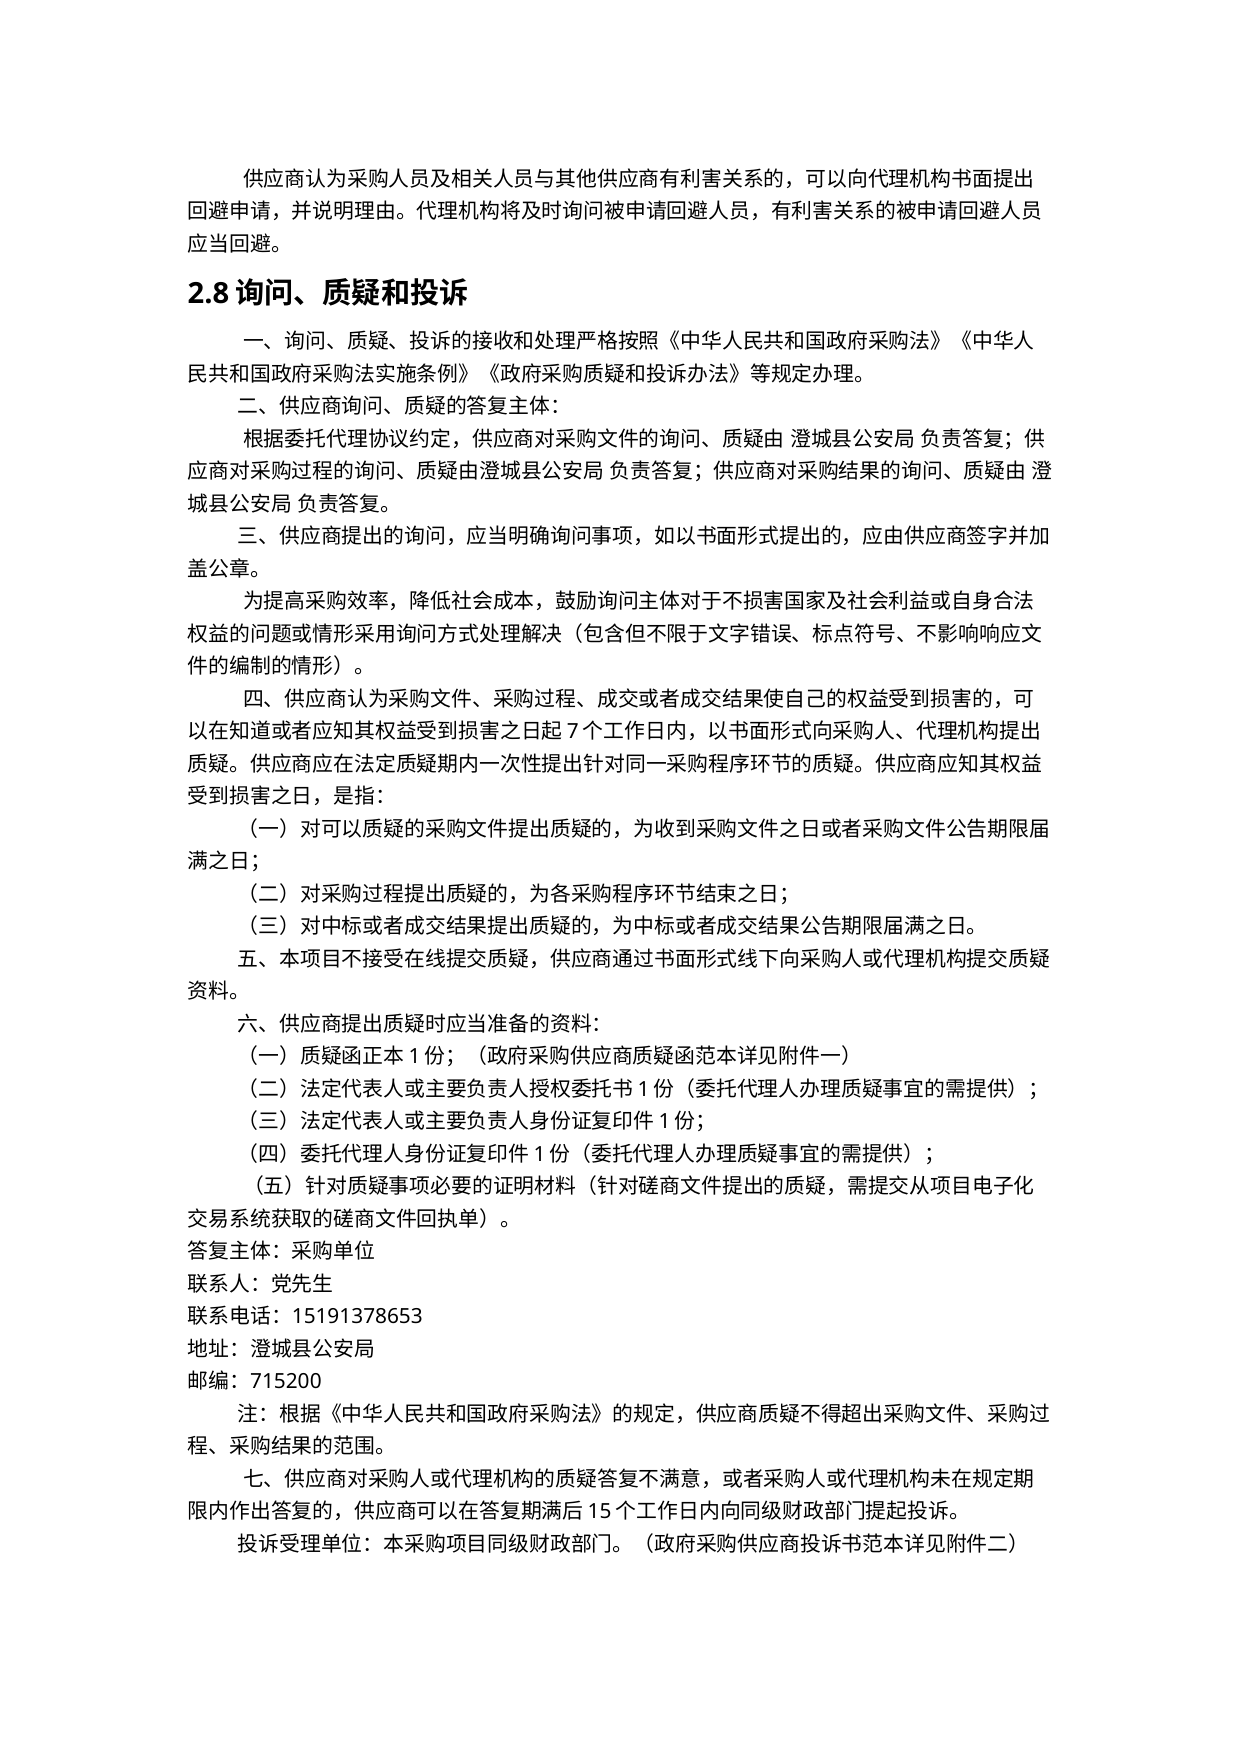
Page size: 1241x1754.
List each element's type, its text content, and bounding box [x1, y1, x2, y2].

text 五、本项目不接受在线提交质疑，供应商通过书面形式线下向采购人或代理机构提交质疑资料。 [187, 942, 1053, 1007]
text （三）法定代表人或主要负责人身份证复印件1份； [187, 1104, 1053, 1137]
text 根据委托代理协议约定，供应商对采购文件的询问、质疑由 澄城县公安局 负责答复；供应商对采购过程的询问、质疑由澄城县公安局 负责答复；供应商对采购结果的询问、质疑由 澄城县公安局 负责答复。 [187, 422, 1053, 519]
text 供应商认为采购人员及相关人员与其他供应商有利害关系的，可以向代理机构书面提出回避申请，并说明理由。代理机构将及时询问被申请回避人员，有利害关系的被申请回避人员应当回避。 [187, 162, 1053, 259]
text 为提高采购效率，降低社会成本，鼓励询问主体对于不损害国家及社会利益或自身合法权益的问题或情形采用询问方式处理解决（包含但不限于文字错误、标点符号、不影响响应文件的编制的情形）。 [187, 584, 1053, 682]
text 2.8询问、质疑和投诉 [187, 259, 1053, 324]
text （二）对采购过程提出质疑的，为各采购程序环节结束之日； [187, 877, 1053, 909]
text 四、供应商认为采购文件、采购过程、成交或者成交结果使自己的权益受到损害的，可以在知道或者应知其权益受到损害之日起7个工作日内，以书面形式向采购人、代理机构提出质疑。供应商应在法定质疑期内一次性提出针对同一采购程序环节的质疑。供应商应知其权益受到损害之日，是指： [187, 682, 1053, 812]
text （二）法定代表人或主要负责人授权委托书1份（委托代理人办理质疑事宜的需提供）； [187, 1072, 1053, 1104]
text （一）质疑函正本1份；（政府采购供应商质疑函范本详见附件一） [187, 1039, 1053, 1072]
text （三）对中标或者成交结果提出质疑的，为中标或者成交结果公告期限届满之日。 [187, 909, 1053, 942]
text （一）对可以质疑的采购文件提出质疑的，为收到采购文件之日或者采购文件公告期限届满之日； [187, 812, 1053, 877]
text 邮编：715200 [187, 1364, 1053, 1397]
text 二、供应商询问、质疑的答复主体： [187, 389, 1053, 422]
text 七、供应商对采购人或代理机构的质疑答复不满意，或者采购人或代理机构未在规定期限内作出答复的，供应商可以在答复期满后15个工作日内向同级财政部门提起投诉。 [187, 1462, 1053, 1527]
text 注：根据《中华人民共和国政府采购法》的规定，供应商质疑不得超出采购文件、采购过程、采购结果的范围。 [187, 1397, 1053, 1462]
text 联系人：党先生 [187, 1267, 1053, 1299]
text 联系电话：15191378653 [187, 1299, 1053, 1332]
text 一、询问、质疑、投诉的接收和处理严格按照《中华人民共和国政府采购法》《中华人民共和国政府采购法实施条例》《政府采购质疑和投诉办法》等规定办理。 [187, 324, 1053, 389]
text （五）针对质疑事项必要的证明材料（针对磋商文件提出的质疑，需提交从项目电子化交易系统获取的磋商文件回执单）。 [187, 1169, 1053, 1234]
text 三、供应商提出的询问，应当明确询问事项，如以书面形式提出的，应由供应商签字并加盖公章。 [187, 519, 1053, 584]
text 六、供应商提出质疑时应当准备的资料： [187, 1007, 1053, 1039]
text 地址：澄城县公安局 [187, 1332, 1053, 1364]
text 投诉受理单位：本采购项目同级财政部门。（政府采购供应商投诉书范本详见附件二） [187, 1527, 1053, 1559]
text 答复主体：采购单位 [187, 1234, 1053, 1267]
text （四）委托代理人身份证复印件1份（委托代理人办理质疑事宜的需提供）； [187, 1137, 1053, 1169]
